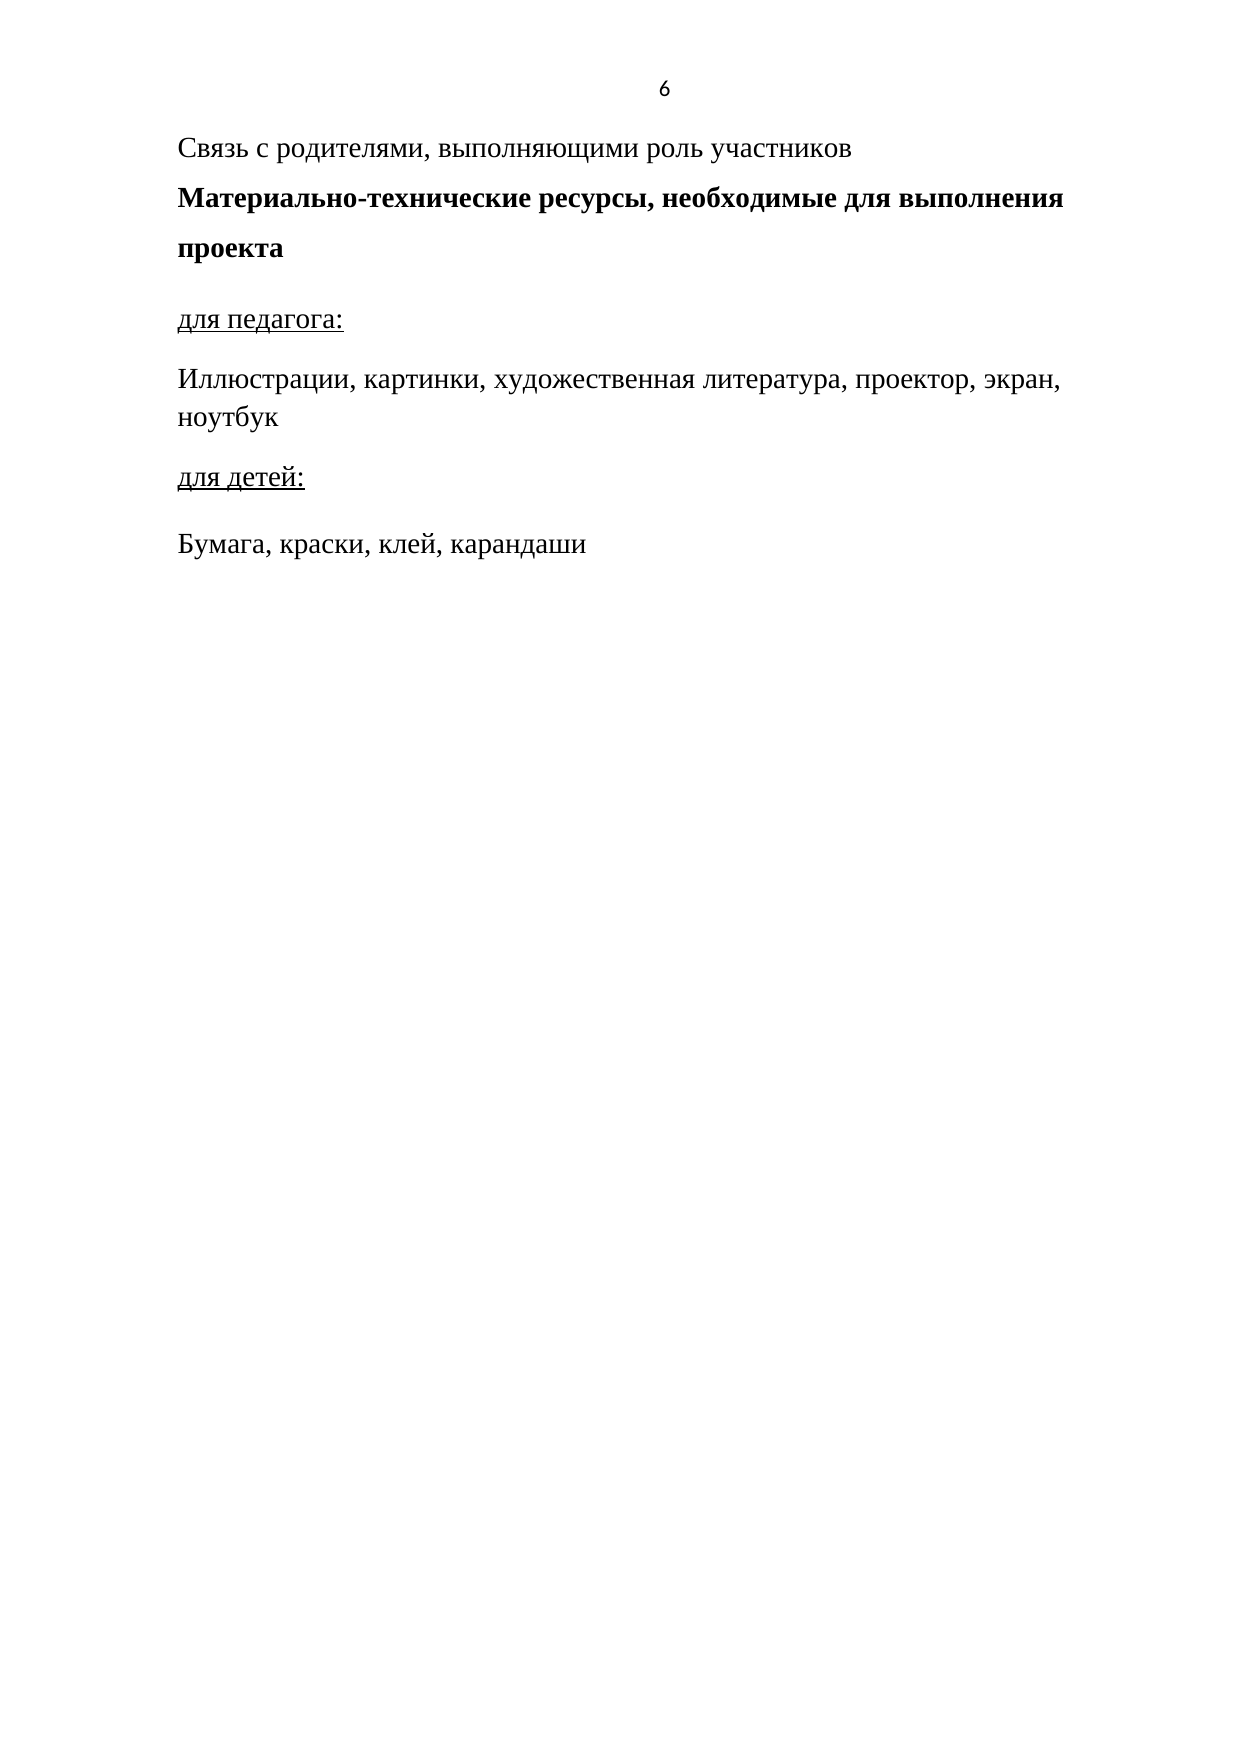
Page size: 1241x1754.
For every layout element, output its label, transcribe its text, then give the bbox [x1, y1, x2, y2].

text Материально-технические ресурсы, необходимые для выполнения проекта [177, 180, 1152, 264]
text Иллюстрации, картинки, художественная литература, проектор, экран, ноутбук [177, 361, 1152, 433]
text для детей: [177, 459, 1152, 492]
text Связь с родителями, выполняющими роль участников [177, 130, 1134, 163]
text для педагога: [177, 302, 1152, 335]
text Бумага, краски, клей, карандаши [177, 527, 1152, 560]
